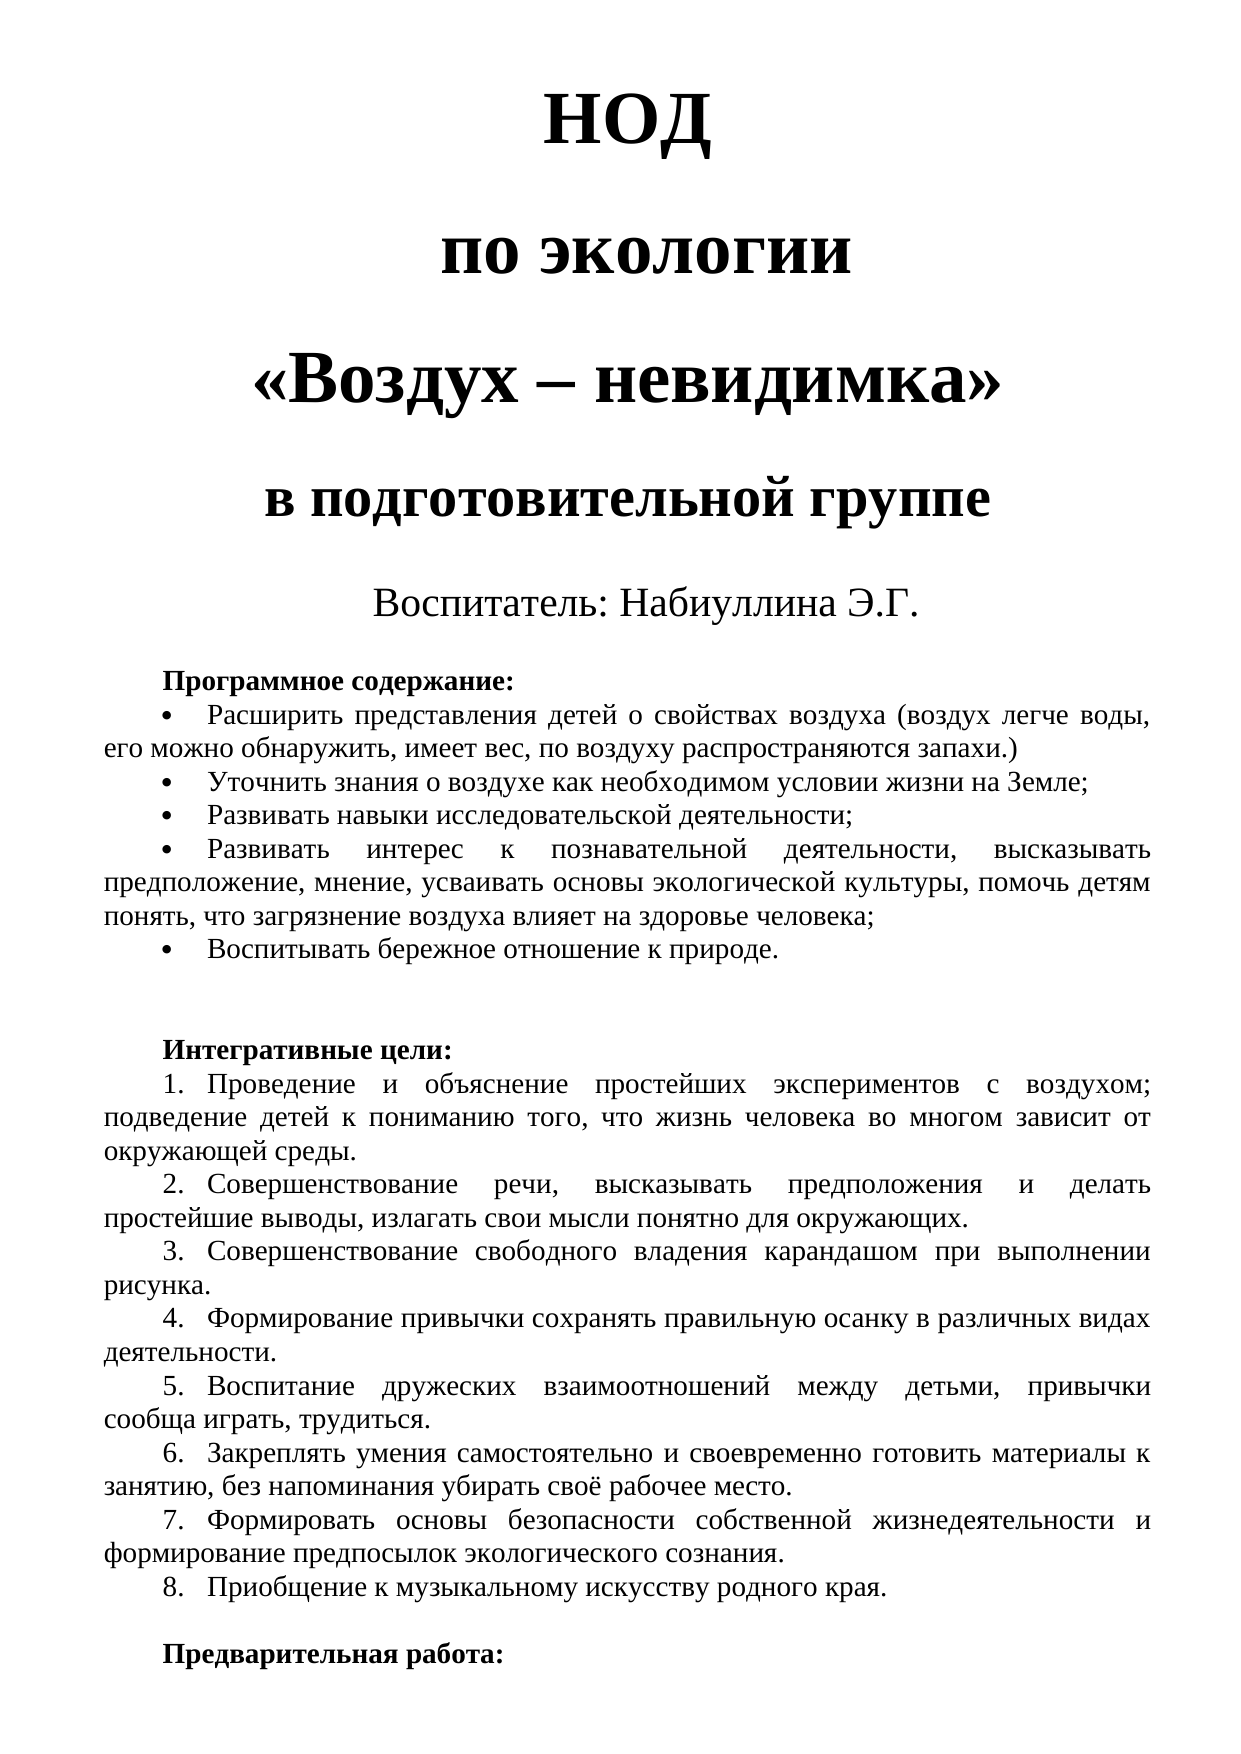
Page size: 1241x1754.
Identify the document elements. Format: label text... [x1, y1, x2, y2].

text Программное содержание: [103, 663, 1152, 697]
text НОД [103, 74, 1152, 160]
text Воспитатель: Набиуллина Э.Г. [103, 577, 1115, 625]
text в подготовительной группе [103, 462, 1152, 529]
text Интегративные цели: [103, 1032, 1152, 1066]
list Расширить представления детей о свойствах воздуха (воздух легче воды, его можно обнаружить, имеет вес, по воздуху распространяются запахи.) [103, 697, 1152, 764]
list Совершенствование свободного владения карандашом при выполнении рисунка. [103, 1233, 1152, 1301]
list Формирование привычки сохранять правильную осанку в различных видах деятельности. [103, 1301, 1152, 1368]
text «Воздух – невидимка» [103, 333, 1152, 419]
text Предварительная работа: [103, 1636, 1152, 1669]
list Уточнить знания о воздухе как необходимом условии жизни на Земле; [103, 764, 1152, 797]
list Развивать навыки исследовательской деятельности; [103, 797, 1152, 831]
list Воспитание дружеских взаимоотношений между детьми, привычки сообща играть, трудиться. [103, 1368, 1152, 1435]
list Приобщение к музыкальному искусству родного края. [103, 1569, 1152, 1602]
list Закреплять умения самостоятельно и своевременно готовить материалы к занятию, без напоминания убирать своё рабочее место. [103, 1435, 1152, 1502]
list Формировать основы безопасности собственной жизнедеятельности и формирование предпосылок экологического сознания. [103, 1502, 1152, 1569]
text по экологии [103, 203, 1152, 289]
list Воспитывать бережное отношение к природе. [103, 932, 1152, 965]
list Развивать интерес к познавательной деятельности, высказывать предположение, мнение, усваивать основы экологической культуры, помочь детям понять, что загрязнение воздуха влияет на здоровье человека; [103, 831, 1152, 932]
list Проведение и объяснение простейших экспериментов с воздухом; подведение детей к пониманию того, что жизнь человека во многом зависит от окружающей среды. [103, 1066, 1152, 1166]
list Совершенствование речи, высказывать предположения и делать простейшие выводы, излагать свои мысли понятно для окружающих. [103, 1166, 1152, 1233]
